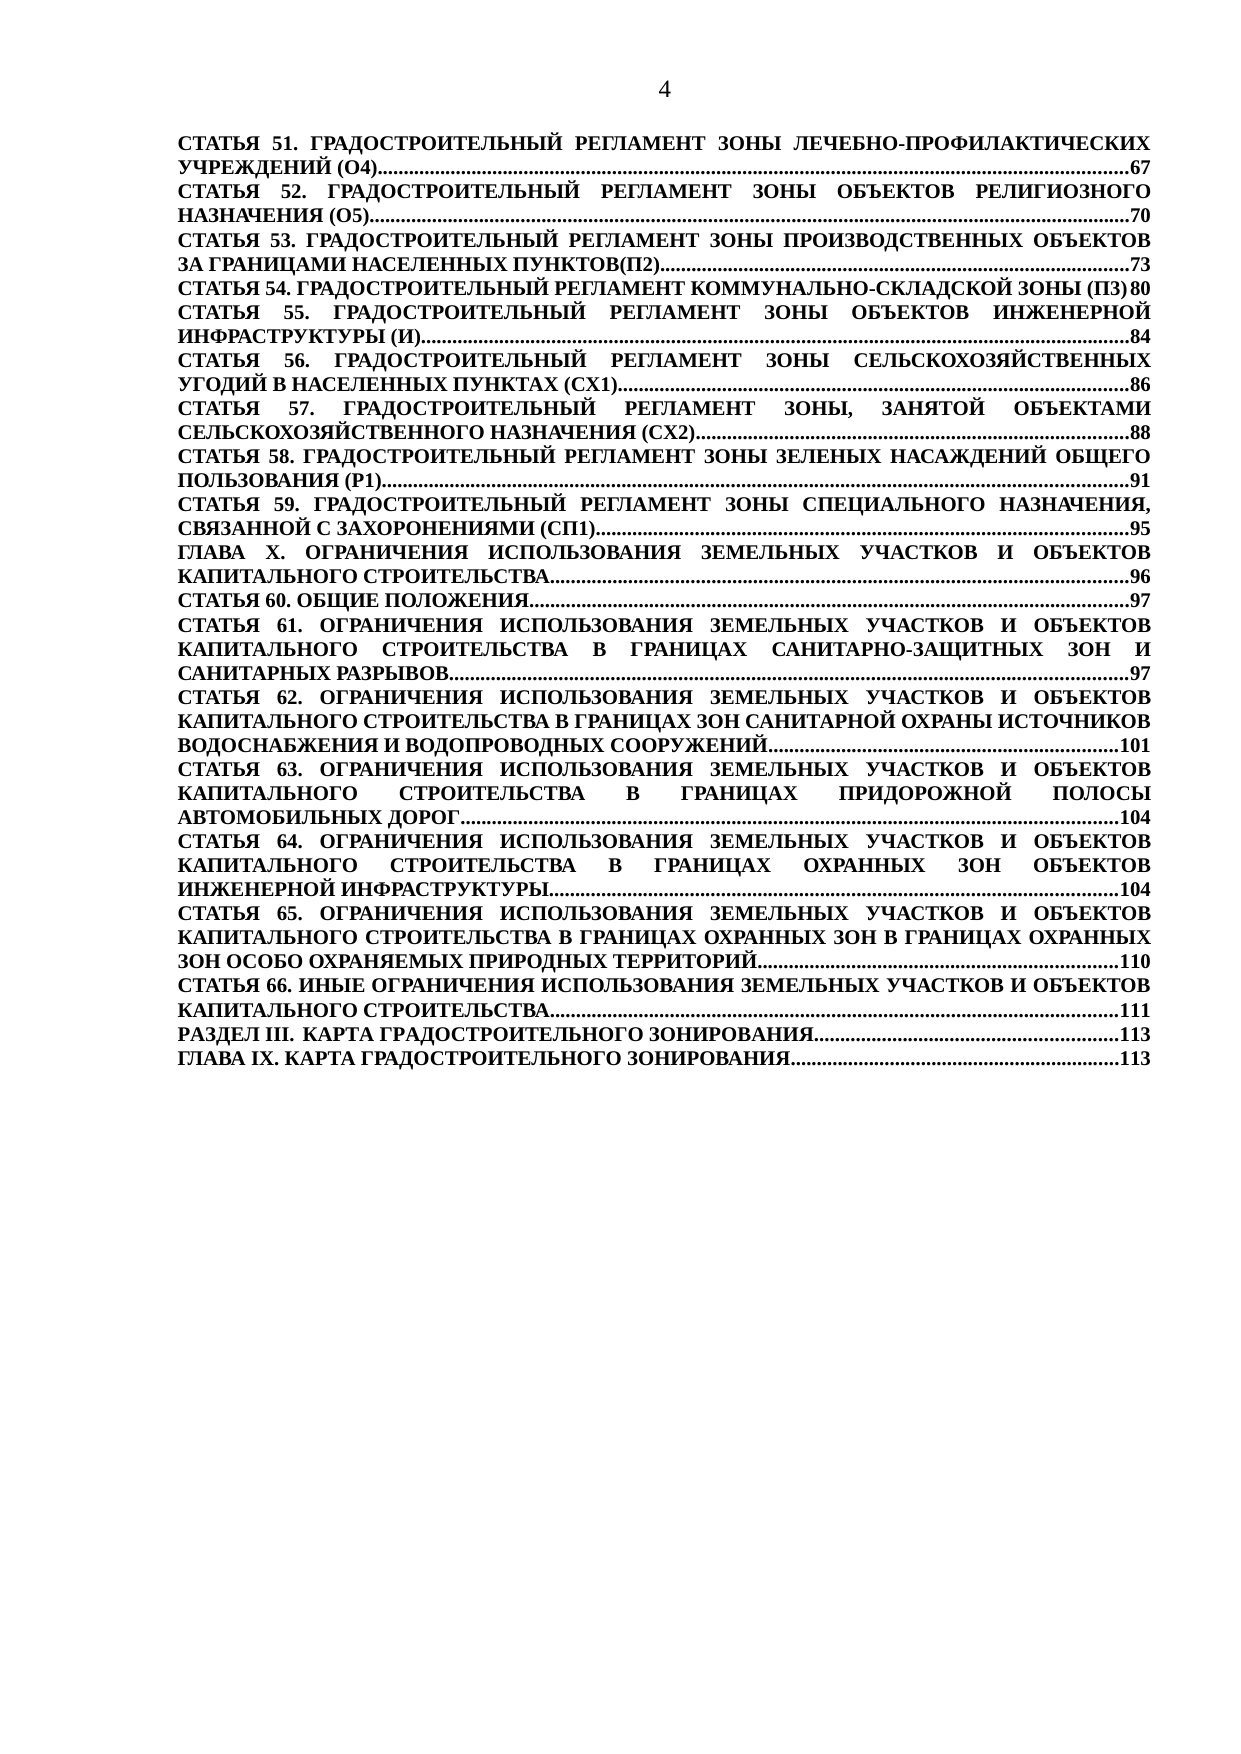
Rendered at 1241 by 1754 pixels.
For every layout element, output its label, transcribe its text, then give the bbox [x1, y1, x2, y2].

text Статья 54. Градостроительный регламент коммунально-складской зоны (П3) 80 [177, 276, 1152, 300]
text Статья 65. Ограничения использования земельных участков и объектов капитального строительства в границах охранных зон в границах охранных зон особо охраняемых природных территорий 110 [177, 901, 1152, 973]
text Статья 58. Градостроительный регламент зоны зеленых насаждений общего пользования (Р1) 91 [177, 444, 1152, 492]
text Статья 57. Градостроительный регламент зоны, занятой объектами сельскохозяйственного назначения (Сх2) 88 [177, 396, 1152, 444]
text Статья 62. Ограничения использования земельных участков и объектов капитального строительства в границах зон санитарной охраны источников водоснабжения и водопроводных сооружений 101 [177, 685, 1152, 757]
text Статья 52. Градостроительный регламент зоны объектов религиозного назначения (О5) 70 [177, 179, 1152, 227]
text Статья 51. Градостроительный регламент зоны лечебно-профилактических учреждений (О4) 67 [177, 131, 1152, 179]
text Глава Х. Ограничения использования земельных участков и объектов капитального строительства 96 [177, 540, 1152, 588]
text Статья 61. Ограничения использования земельных участков и объектов капитального строительства в границах санитарно-защитных зон и санитарных разрывов 97 [177, 612, 1152, 685]
text Глава IX. Карта градостроительного зонирования 113 [177, 1046, 1152, 1070]
text Статья 55. Градостроительный регламент зоны объектов инженерной инфраструктуры (И) 84 [177, 300, 1152, 348]
text РАЗДЕЛ III. КАРТА ГРАДОСТРОИТЕЛЬНОГО ЗОНИРОВАНИЯ 113 [177, 1022, 1152, 1046]
text Статья 63. Ограничения использования земельных участков и объектов капитального строительства в границах придорожной полосы автомобильных дорог 104 [177, 757, 1152, 829]
text Статья 56. Градостроительный регламент зоны сельскохозяйственных угодий в населенных пунктах (Сх1) 86 [177, 348, 1152, 396]
text Статья 59. Градостроительный регламент зоны специального назначения, связанной с захоронениями (Сп1) 95 [177, 492, 1152, 540]
text Статья 53. Градостроительный регламент зоны производственных объектов за границами населенных пунктов(П2) 73 [177, 227, 1152, 276]
text Статья 66. Иные ограничения использования земельных участков и объектов капитального строительства 111 [177, 973, 1152, 1022]
text Статья 64. Ограничения использования земельных участков и объектов капитального строительства в границах охранных зон объектов инженерной инфраструктуры 104 [177, 829, 1152, 901]
text Статья 60. Общие положения 97 [177, 588, 1152, 612]
